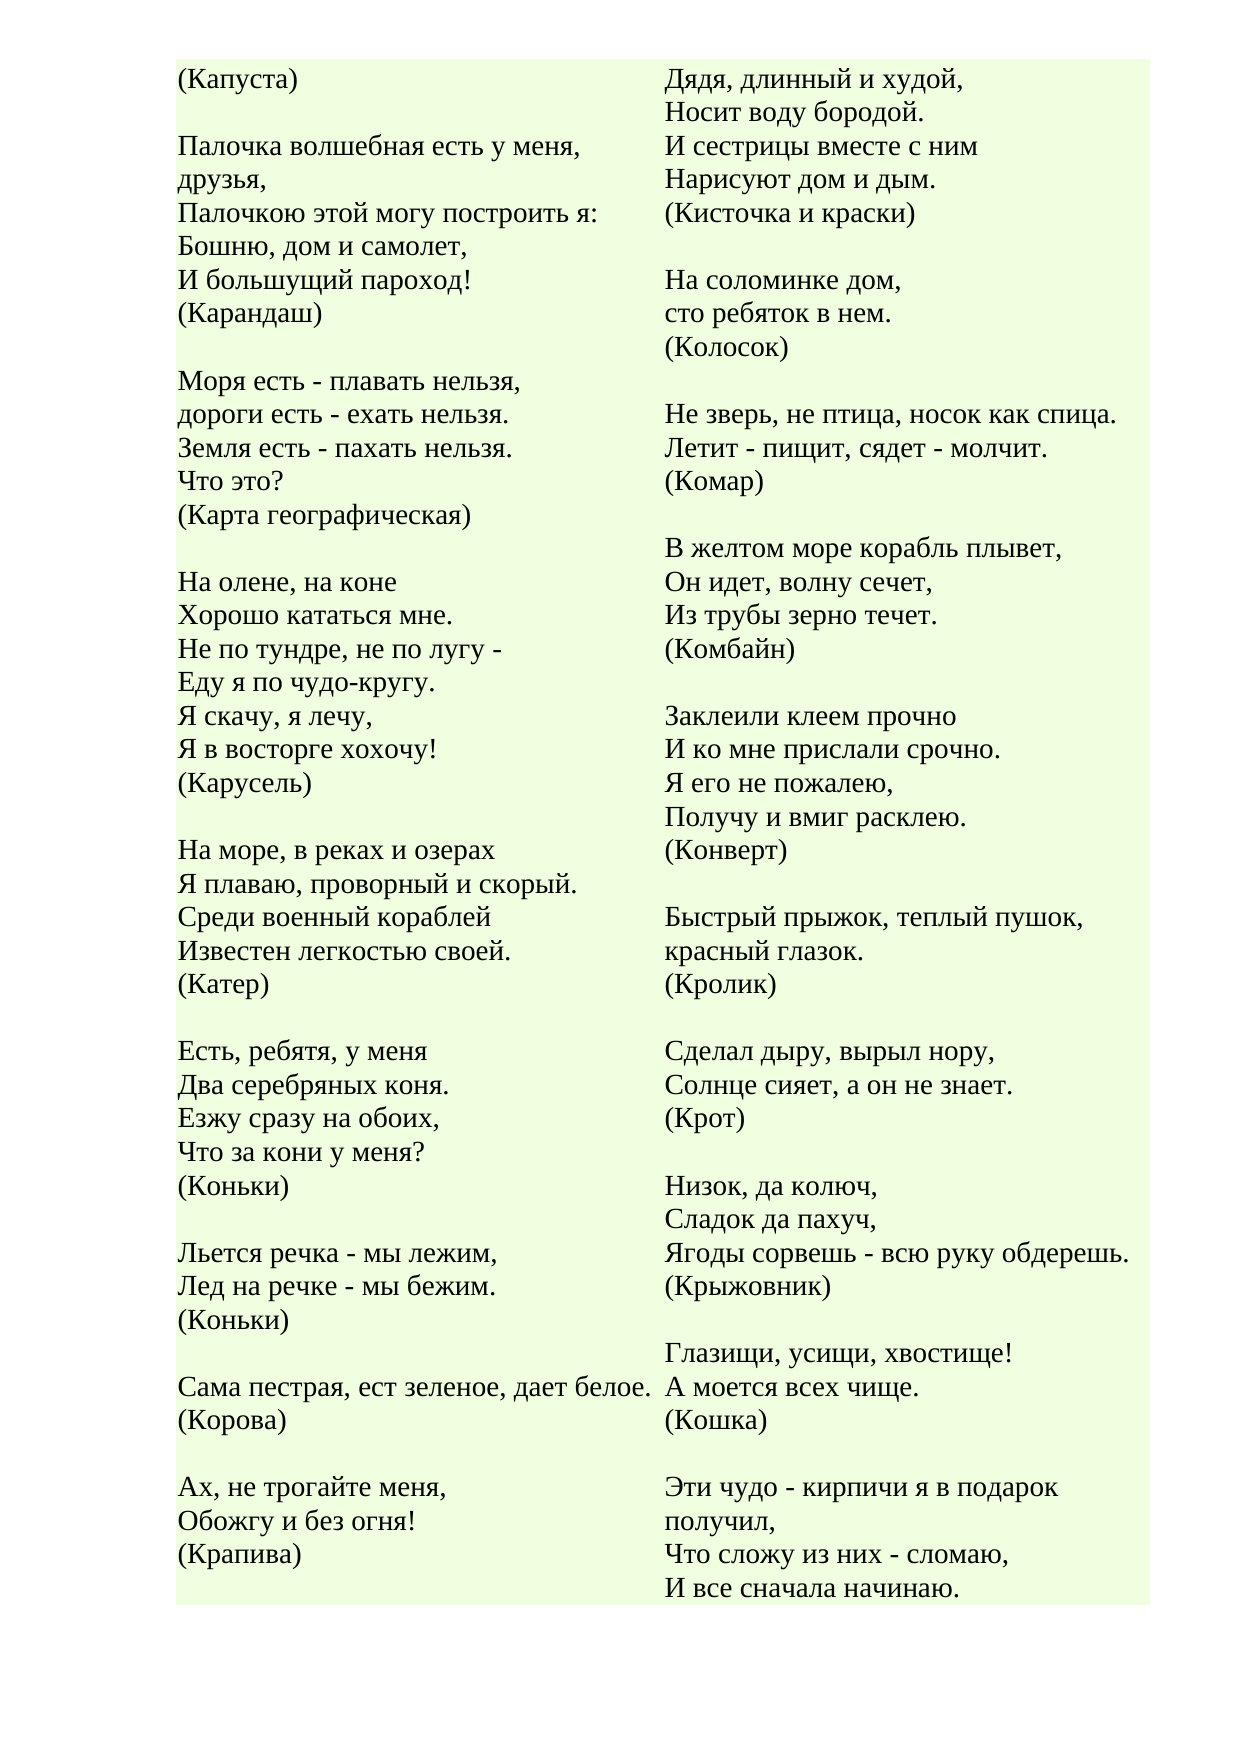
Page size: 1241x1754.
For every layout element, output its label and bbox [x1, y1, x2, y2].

table_header [663, 59, 1150, 1605]
table_header [176, 59, 663, 1605]
